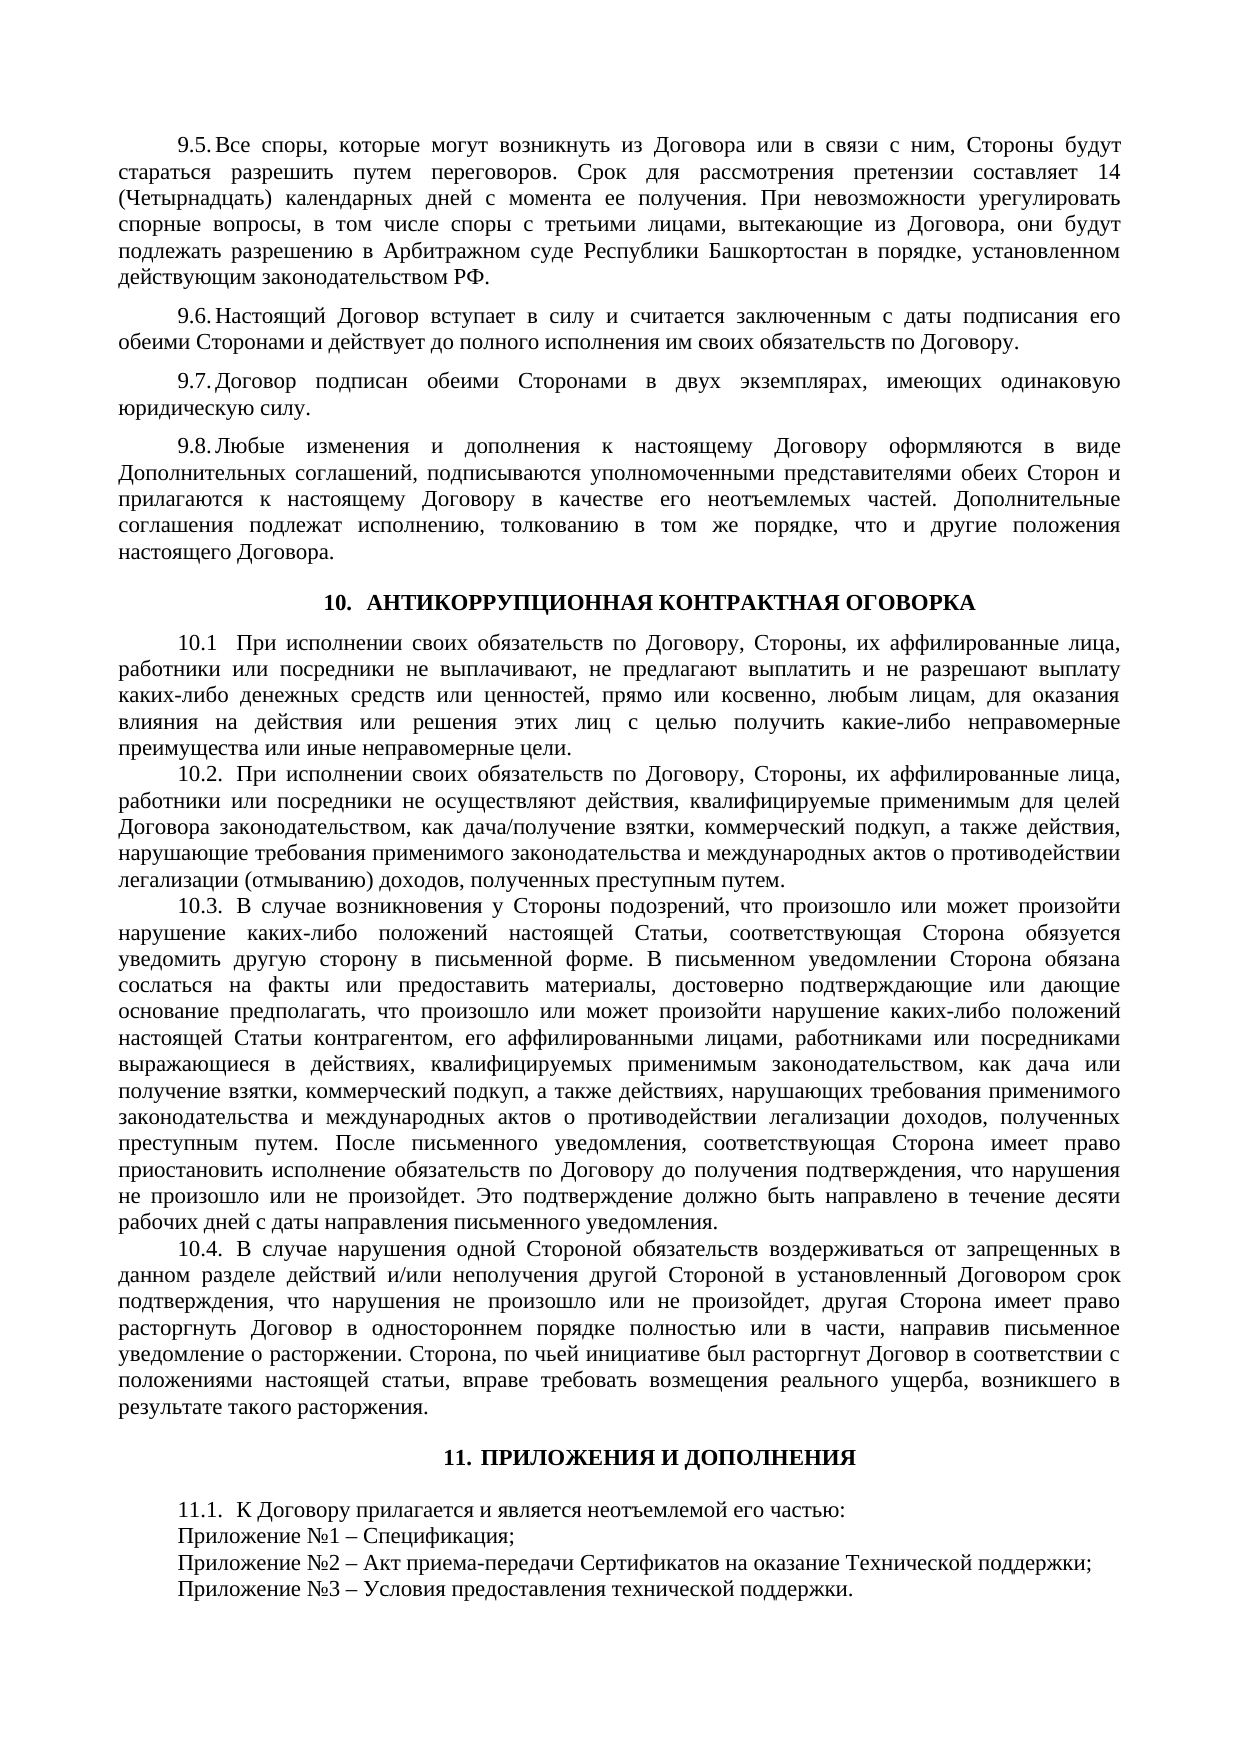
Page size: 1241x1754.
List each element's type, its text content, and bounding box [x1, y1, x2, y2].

list Любые изменения и дополнения к настоящему Договору оформляются в виде Дополнительных соглашений, подписываются уполномоченными представителями обеих Сторон и прилагаются к настоящему Договору в качестве его неотъемлемых частей. Дополнительные соглашения подлежат исполнению, толкованию в том же порядке, что и другие положения настоящего Договора. [118, 432, 1122, 564]
text Приложение №1 – Спецификация; [118, 1523, 1122, 1549]
list АНТИКОРРУПЦИОННАЯ КОНТРАКТНАЯ ОГОВОРКА [118, 589, 1122, 616]
list ПРИЛОЖЕНИЯ И ДОПОЛНЕНИЯ [118, 1444, 1122, 1471]
list Настоящий Договор вступает в силу и считается заключенным с даты подписания его обеими Сторонами и действует до полного исполнения им своих обязательств по Договору. [118, 302, 1122, 355]
list К Договору прилагается и является неотъемлемой его частью: [118, 1496, 1122, 1523]
text 10.3. В случае возникновения у Стороны подозрений, что произошло или может произойти нарушение каких-либо положений настоящей Статьи, соответствующая Сторона обязуется уведомить другую сторону в письменной форме. В письменном уведомлении Сторона обязана сослаться на факты или предоставить материалы, достоверно подтверждающие или дающие основание предполагать, что произошло или может произойти нарушение каких-либо положений настоящей Статьи контрагентом, его аффилированными лицами, работниками или посредниками выражающиеся в действиях, квалифицируемых применимым законодательством, как дача или получение взятки, коммерческий подкуп, а также действиях, нарушающих требования применимого законодательства и международных актов о противодействии легализации доходов, полученных преступным путем. После письменного уведомления, соответствующая Сторона имеет право приостановить исполнение обязательств по Договору до получения подтверждения, что нарушения не произошло или не произойдет. Это подтверждение должно быть направлено в течение десяти рабочих дней с даты направления письменного уведомления. [118, 892, 1122, 1235]
list При исполнении своих обязательств по Договору, Стороны, их аффилированные лица, работники или посредники не выплачивают, не предлагают выплатить и не разрешают выплату каких-либо денежных средств или ценностей, прямо или косвенно, любым лицам, для оказания влияния на действия или решения этих лиц с целью получить какие-либо неправомерные преимущества или иные неправомерные цели. [118, 629, 1122, 760]
list Все споры, которые могут возникнуть из Договора или в связи с ним, Стороны будут стараться разрешить путем переговоров. Срок для рассмотрения претензии составляет 14 (Четырнадцать) календарных дней с момента ее получения. При невозможности урегулировать спорные вопросы, в том числе споры с третьими лицами, вытекающие из Договора, они будут подлежать разрешению в Арбитражном суде Республики Башкортостан в порядке, установленном действующим законодательством РФ. [118, 131, 1122, 289]
list Договор подписан обеими Сторонами в двух экземплярах, имеющих одинаковую юридическую силу. [118, 367, 1122, 420]
text 10.2. При исполнении своих обязательств по Договору, Стороны, их аффилированные лица, работники или посредники не осуществляют действия, квалифицируемые применимым для целей Договора законодательством, как дача/получение взятки, коммерческий подкуп, а также действия, нарушающие требования применимого законодательства и международных актов о противодействии легализации (отмыванию) доходов, полученных преступным путем. [118, 760, 1122, 892]
text Приложение №2 – Акт приема-передачи Сертификатов на оказание Технической поддержки; [118, 1549, 1122, 1575]
text Приложение №3 – Условия предоставления технической поддержки. [118, 1575, 1122, 1602]
text 10.4. В случае нарушения одной Стороной обязательств воздерживаться от запрещенных в данном разделе действий и/или неполучения другой Стороной в установленный Договором срок подтверждения, что нарушения не произошло или не произойдет, другая Сторона имеет право расторгнуть Договор в одностороннем порядке полностью или в части, направив письменное уведомление о расторжении. Сторона, по чьей инициативе был расторгнут Договор в соответствии с положениями настоящей статьи, вправе требовать возмещения реального ущерба, возникшего в результате такого расторжения. [118, 1235, 1122, 1419]
